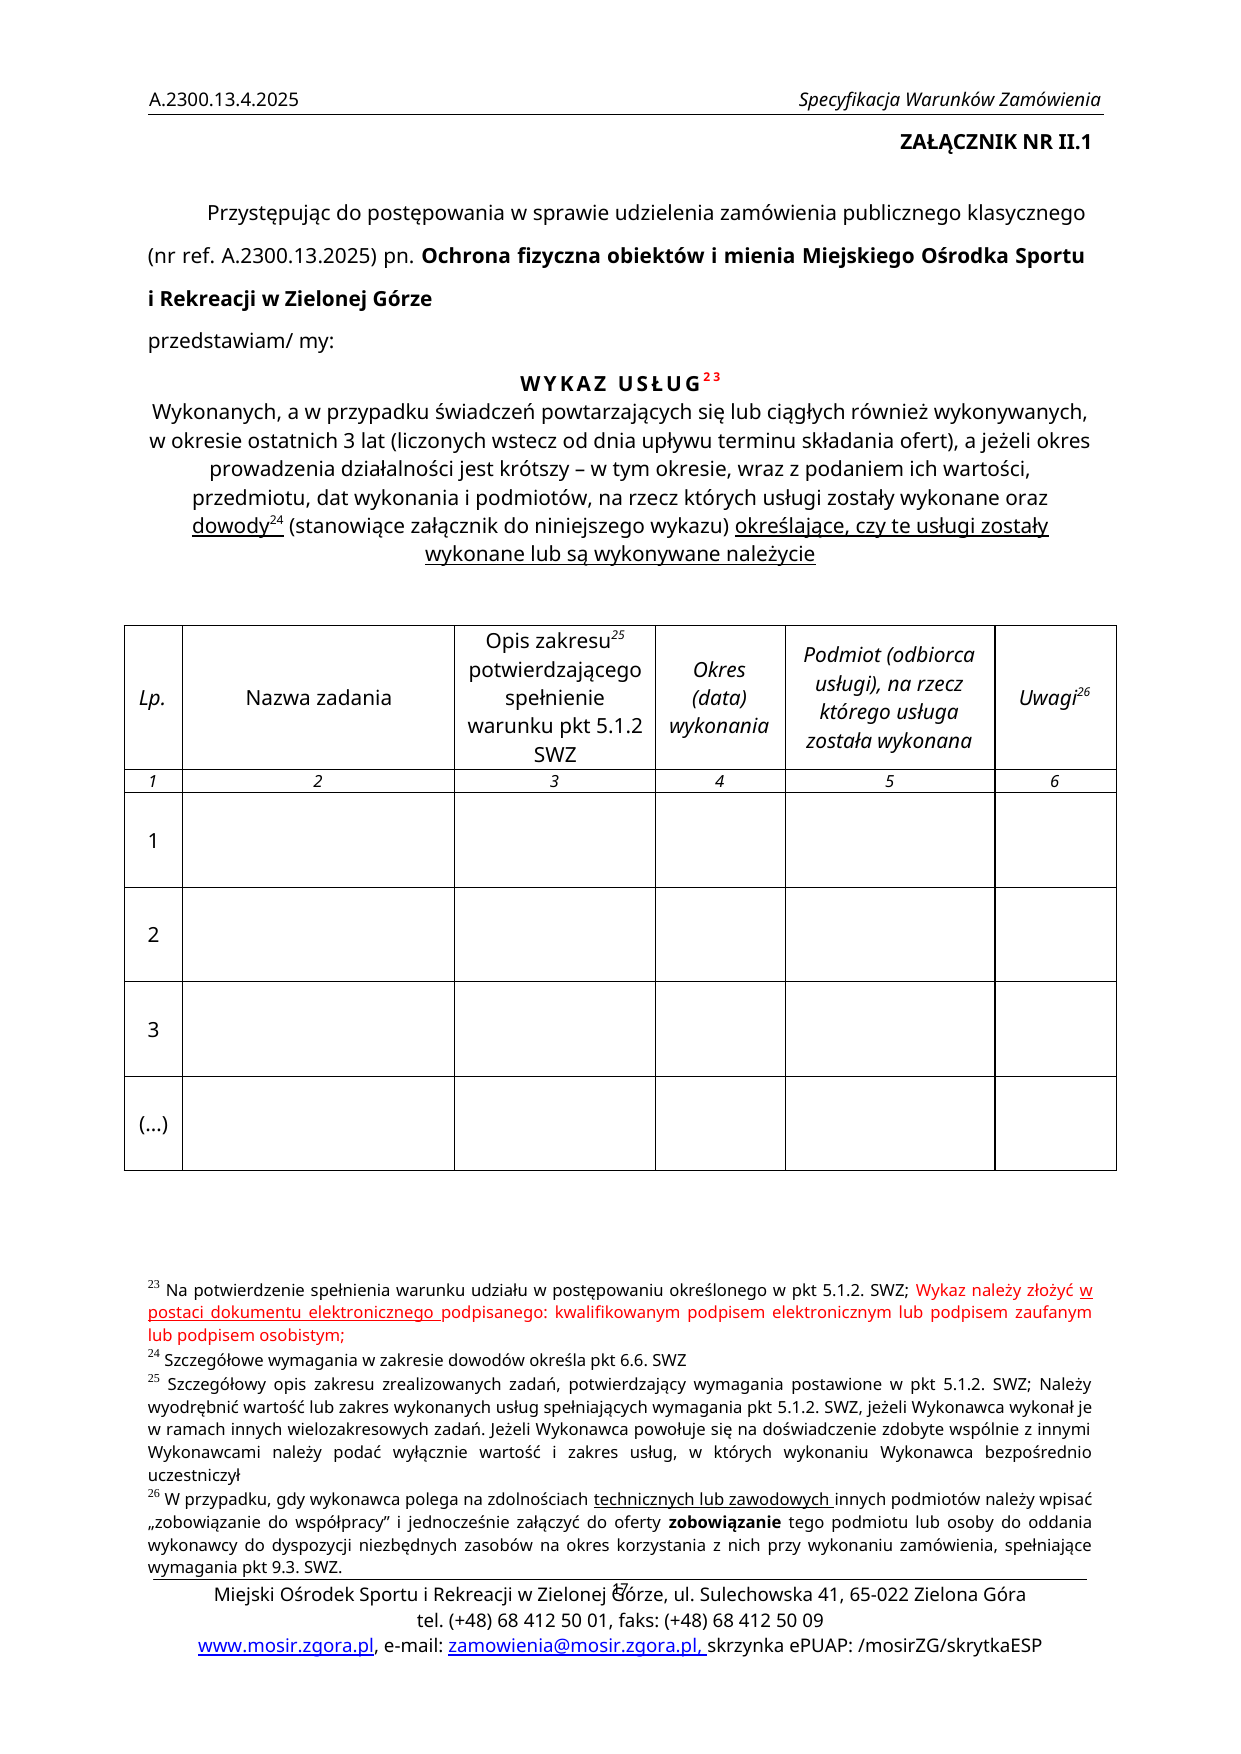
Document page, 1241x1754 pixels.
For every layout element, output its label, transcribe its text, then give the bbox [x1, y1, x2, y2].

table_cell [656, 793, 785, 887]
table_header Nazwa zadania [183, 626, 454, 768]
table_cell [455, 793, 655, 887]
table_cell 2 [183, 770, 454, 792]
table_cell [656, 888, 785, 981]
table_cell [786, 982, 994, 1076]
table_cell [656, 982, 785, 1076]
table_cell 4 [656, 770, 785, 792]
table_cell [996, 982, 1116, 1076]
text Przystępując do postępowania w sprawie udzielenia zamówienia publicznego klasycznego (nr ref. A.2300.13.2025) pn. Ochrona fizyczna obiektów i mienia Miejskiego Ośrodka Sportu i Rekreacji w Zielonej Górze [148, 198, 1092, 312]
table_header Opis zakresu potwierdzającego spełnienie warunku pkt 5.1.2 SWZ [455, 626, 655, 768]
table_cell [786, 1077, 994, 1170]
text Wykonanych, a w przypadku świadczeń powtarzających się lub ciągłych również wykonywanych, w okresie ostatnich 3 lat (liczonych wstecz od dnia upływu terminu składania ofert), a jeżeli okres prowadzenia działalności jest krótszy – w tym okresie, wraz z podaniem ich wartości, przedmiotu, dat wykonania i podmiotów, na rzecz których usługi zostały wykonane oraz dowody (stanowiące załącznik do niniejszego wykazu) określające, czy te usługi zostały wykonane lub są wykonywane należycie [148, 397, 1092, 597]
table_cell 1 [125, 770, 182, 792]
table_header Lp. [125, 626, 182, 768]
table_cell 1 [125, 793, 182, 887]
table_cell [455, 982, 655, 1076]
table_cell [996, 1077, 1116, 1170]
table_cell [656, 1077, 785, 1170]
table_cell 6 [996, 770, 1116, 792]
text Wykaz usług [148, 369, 1092, 397]
table_cell [455, 888, 655, 981]
table_header Podmiot (odbiorca usługi), na rzecz którego usługa została wykonana [786, 626, 994, 768]
table_cell [183, 793, 454, 887]
table_cell [786, 793, 994, 887]
table_cell 5 [786, 770, 994, 792]
table_cell [183, 982, 454, 1076]
table_header Okres (data) wykonania [656, 626, 785, 768]
table_header Uwagi [996, 626, 1116, 768]
table_cell [183, 1077, 454, 1170]
text przedstawiam/ my: [148, 326, 1092, 355]
table_cell 3 [455, 770, 655, 792]
table_cell [996, 793, 1116, 887]
text ZAŁĄCZNIK NR II.1 [148, 127, 1092, 156]
table_cell [183, 888, 454, 981]
table_cell [786, 888, 994, 981]
table_cell (…) [125, 1077, 182, 1170]
table_cell 3 [125, 982, 182, 1076]
table_cell [996, 888, 1116, 981]
table_cell [455, 1077, 655, 1170]
table_cell 2 [125, 888, 182, 981]
